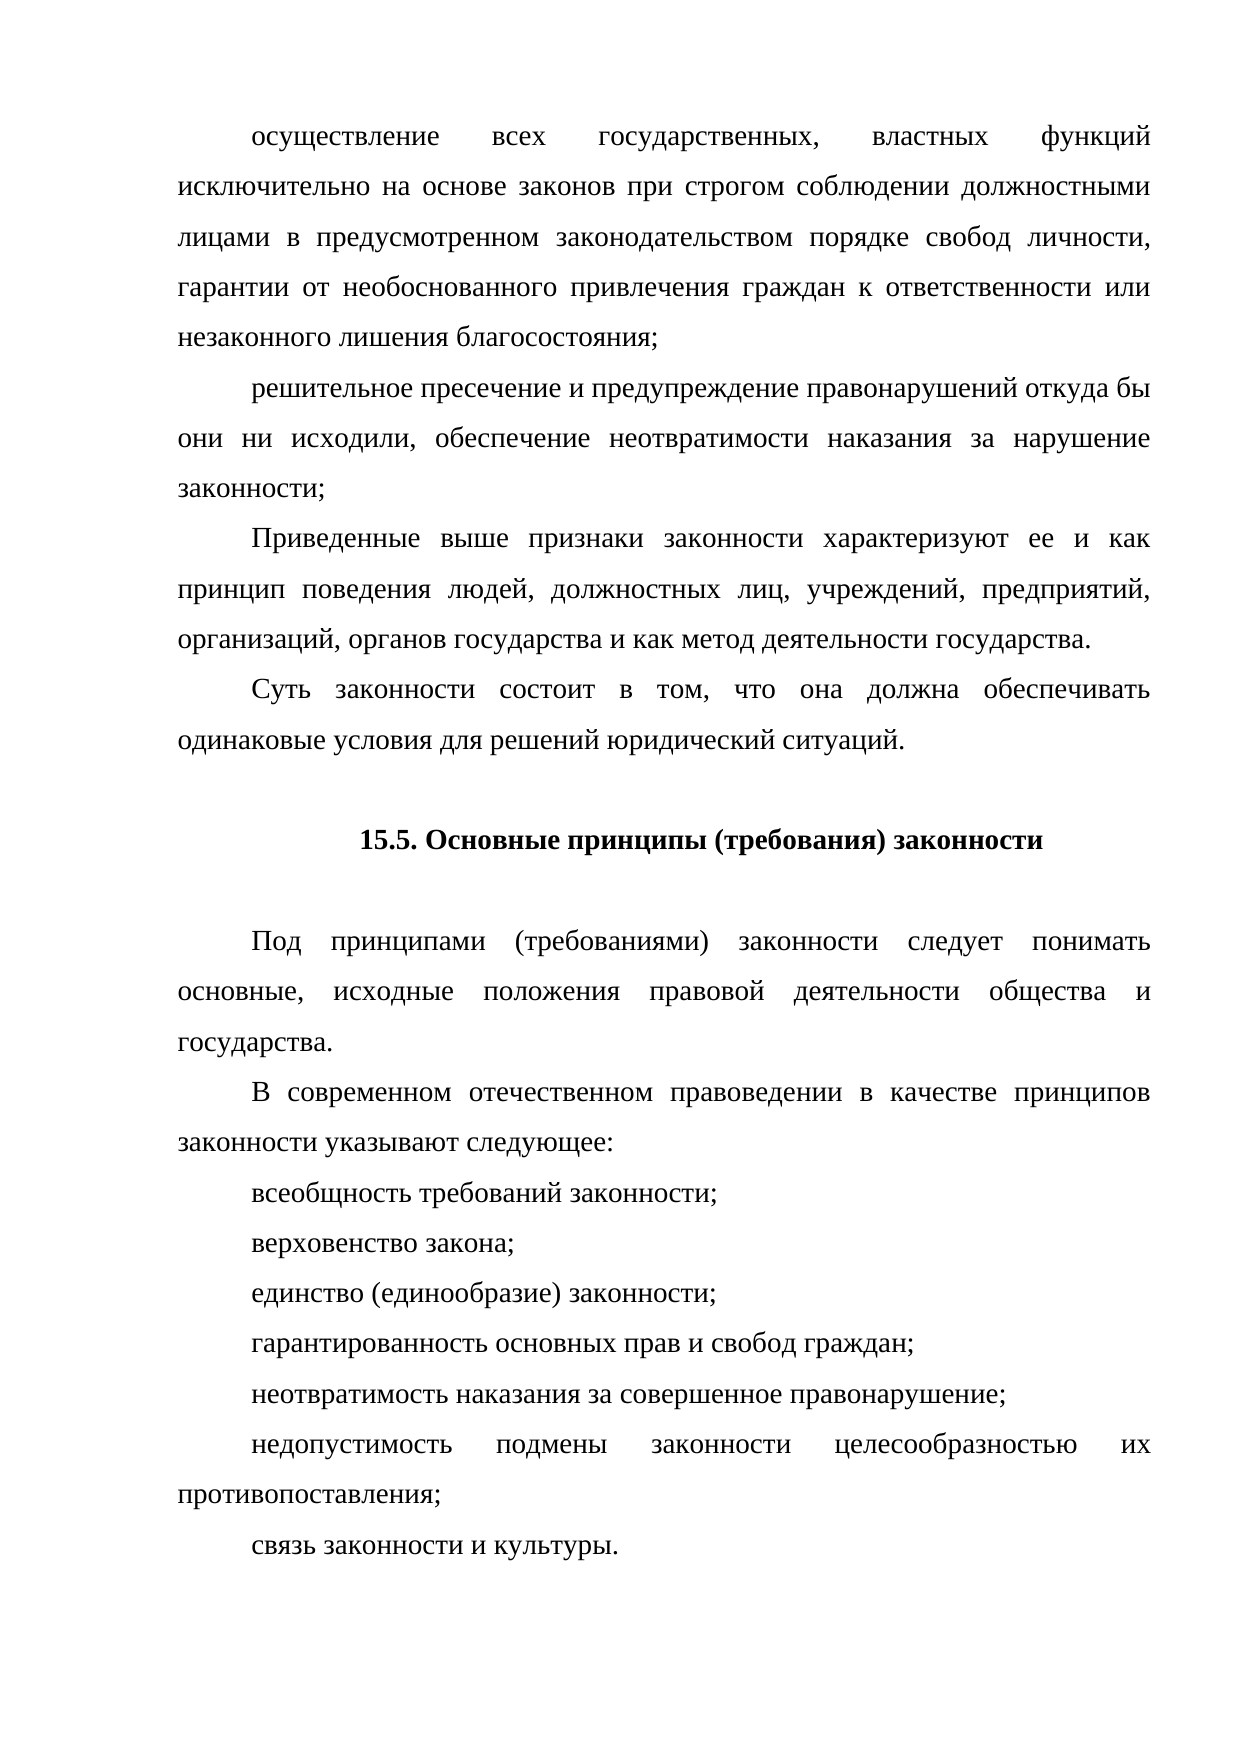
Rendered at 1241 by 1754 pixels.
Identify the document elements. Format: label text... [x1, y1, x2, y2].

text решительное пресечение и предупреждение правонарушений откуда бы они ни исходили, обеспечение неотвратимости наказания за нарушение законности; [177, 370, 1152, 504]
text верховенство закона; [177, 1225, 1152, 1258]
text единство (единообразие) законности; [177, 1275, 1152, 1309]
text связь законности и культуры. [177, 1527, 1152, 1560]
subtitle 15.5. Основные принципы (требования) законности [177, 822, 1152, 856]
text Под принципами (требованиями) законности следует понимать основные, исходные положения правовой деятельности общества и государства. [177, 923, 1152, 1057]
text В современном отечественном правоведении в качестве принципов законности указывают следующее: [177, 1074, 1152, 1158]
text осуществление всех государственных, властных функций исключительно на основе законов при строгом соблюдении должностными лицами в предусмотренном законодательством порядке свобод личности, гарантии от необоснованного привлечения граждан к ответственности или незаконного лишения благосостояния; [177, 118, 1152, 353]
text Суть законности состоит в том, что она должна обеспечивать одинаковые условия для решений юридический ситуаций. [177, 672, 1152, 755]
text Приведенные выше признаки законности характеризуют ее и как принцип поведения людей, должностных лиц, учреждений, предприятий, организаций, органов государства и как метод деятельности государства. [177, 521, 1152, 655]
text недопустимость подмены законности целесообразностью их противопоставления; [177, 1426, 1152, 1510]
text гарантированность основных прав и свобод граждан; [177, 1326, 1152, 1359]
text всеобщность требований законности; [177, 1175, 1152, 1208]
text неотвратимость наказания за совершенное правонарушение; [177, 1376, 1152, 1409]
